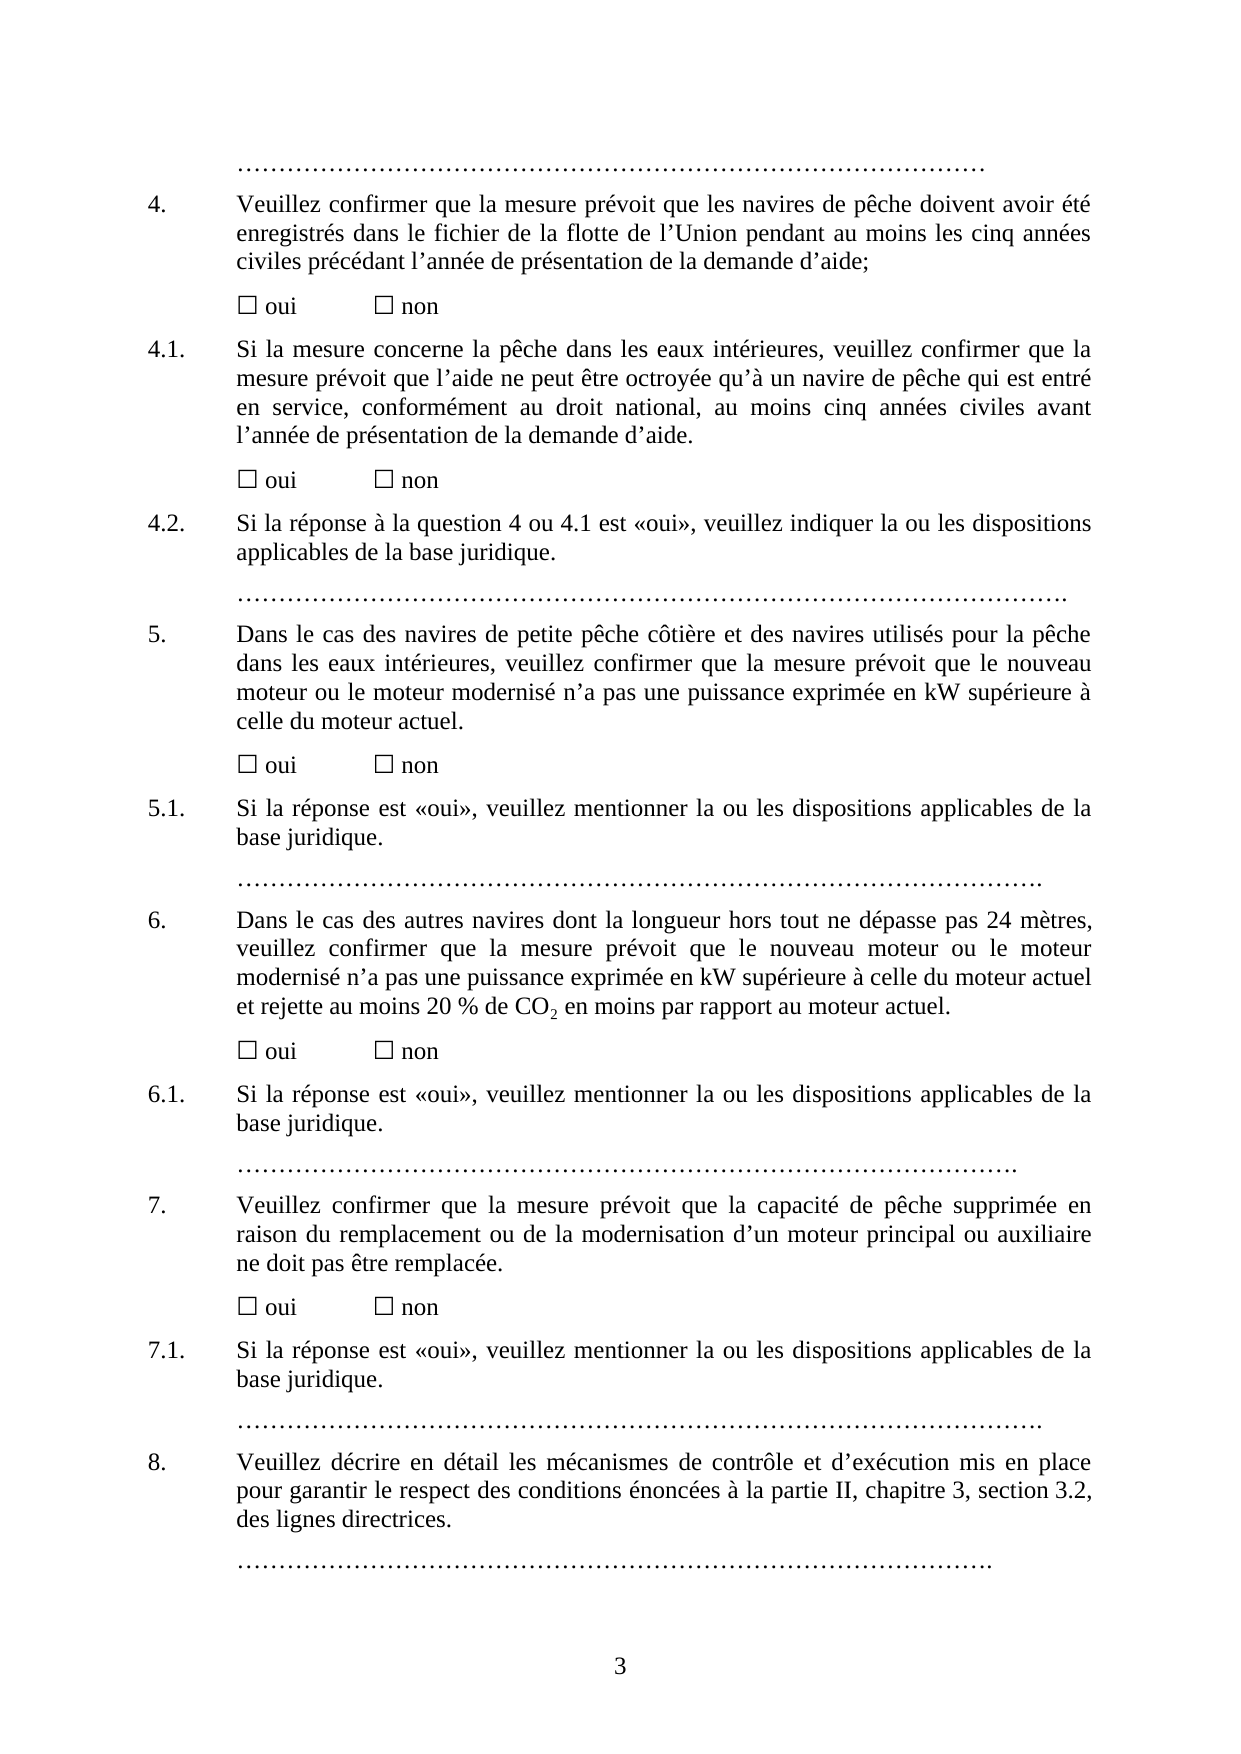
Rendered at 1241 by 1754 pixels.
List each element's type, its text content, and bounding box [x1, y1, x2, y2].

text 7. Veuillez confirmer que la mesure prévoit que la capacité de pêche supprimée en raison du remplacement ou de la modernisation d’un moteur principal ou auxiliaire ne doit pas être remplacée. [148, 1190, 1093, 1276]
text 6.1. Si la réponse est «oui», veuillez mentionner la ou les dispositions applicables de la base juridique. [148, 1079, 1093, 1136]
text ……………………………………………………………………………………. [236, 863, 1093, 892]
text 7.1. Si la réponse est «oui», veuillez mentionner la ou les dispositions applicables de la base juridique. [148, 1335, 1093, 1393]
text oui non [236, 462, 1093, 496]
text 5.1. Si la réponse est «oui», veuillez mentionner la ou les dispositions applicables de la base juridique. [148, 793, 1093, 851]
text 4.2. Si la réponse à la question 4 ou 4.1 est «oui», veuillez indiquer la ou les dispositions applicables de la base juridique. [148, 508, 1093, 566]
text 4.1. Si la mesure concerne la pêche dans les eaux intérieures, veuillez confirmer que la mesure prévoit que l’aide ne peut être octroyée qu’à un navire de pêche qui est entré en service, conformément au droit national, au moins cinq années civiles avant l’année de présentation de la demande d’aide. [148, 334, 1093, 449]
text ………………………………………………………………………………………. [236, 578, 1093, 607]
text 5. Dans le cas des navires de petite pêche côtière et des navires utilisés pour la pêche dans les eaux intérieures, veuillez confirmer que la mesure prévoit que le nouveau moteur ou le moteur modernisé n’a pas une puissance exprimée en kW supérieure à celle du moteur actuel. [148, 619, 1093, 734]
text …………………………………………………………………………………. [236, 1149, 1093, 1178]
text oui non [236, 747, 1093, 781]
text 8. Veuillez décrire en détail les mécanismes de contrôle et d’exécution mis en place pour garantir le respect des conditions énoncées à la partie II, chapitre 3, section 3.2, des lignes directrices. [148, 1447, 1093, 1533]
text ………………………………………………………………………………. [236, 1545, 1093, 1574]
text 6. Dans le cas des autres navires dont la longueur hors tout ne dépasse pas 24 mètres, veuillez confirmer que la mesure prévoit que le nouveau moteur ou le moteur modernisé n’a pas une puissance exprimée en kW supérieure à celle du moteur actuel et rejette au moins 20 % de CO₂ en moins par rapport au moteur actuel. [148, 905, 1093, 1020]
text oui non [236, 1289, 1093, 1323]
text ……………………………………………………………………………… [236, 148, 1093, 176]
text 4. Veuillez confirmer que la mesure prévoit que les navires de pêche doivent avoir été enregistrés dans le fichier de la flotte de l’Union pendant au moins les cinq années civiles précédant l’année de présentation de la demande d’aide; [148, 189, 1093, 275]
text oui non [236, 288, 1093, 322]
text oui non [236, 1032, 1093, 1066]
text ……………………………………………………………………………………. [236, 1405, 1093, 1434]
